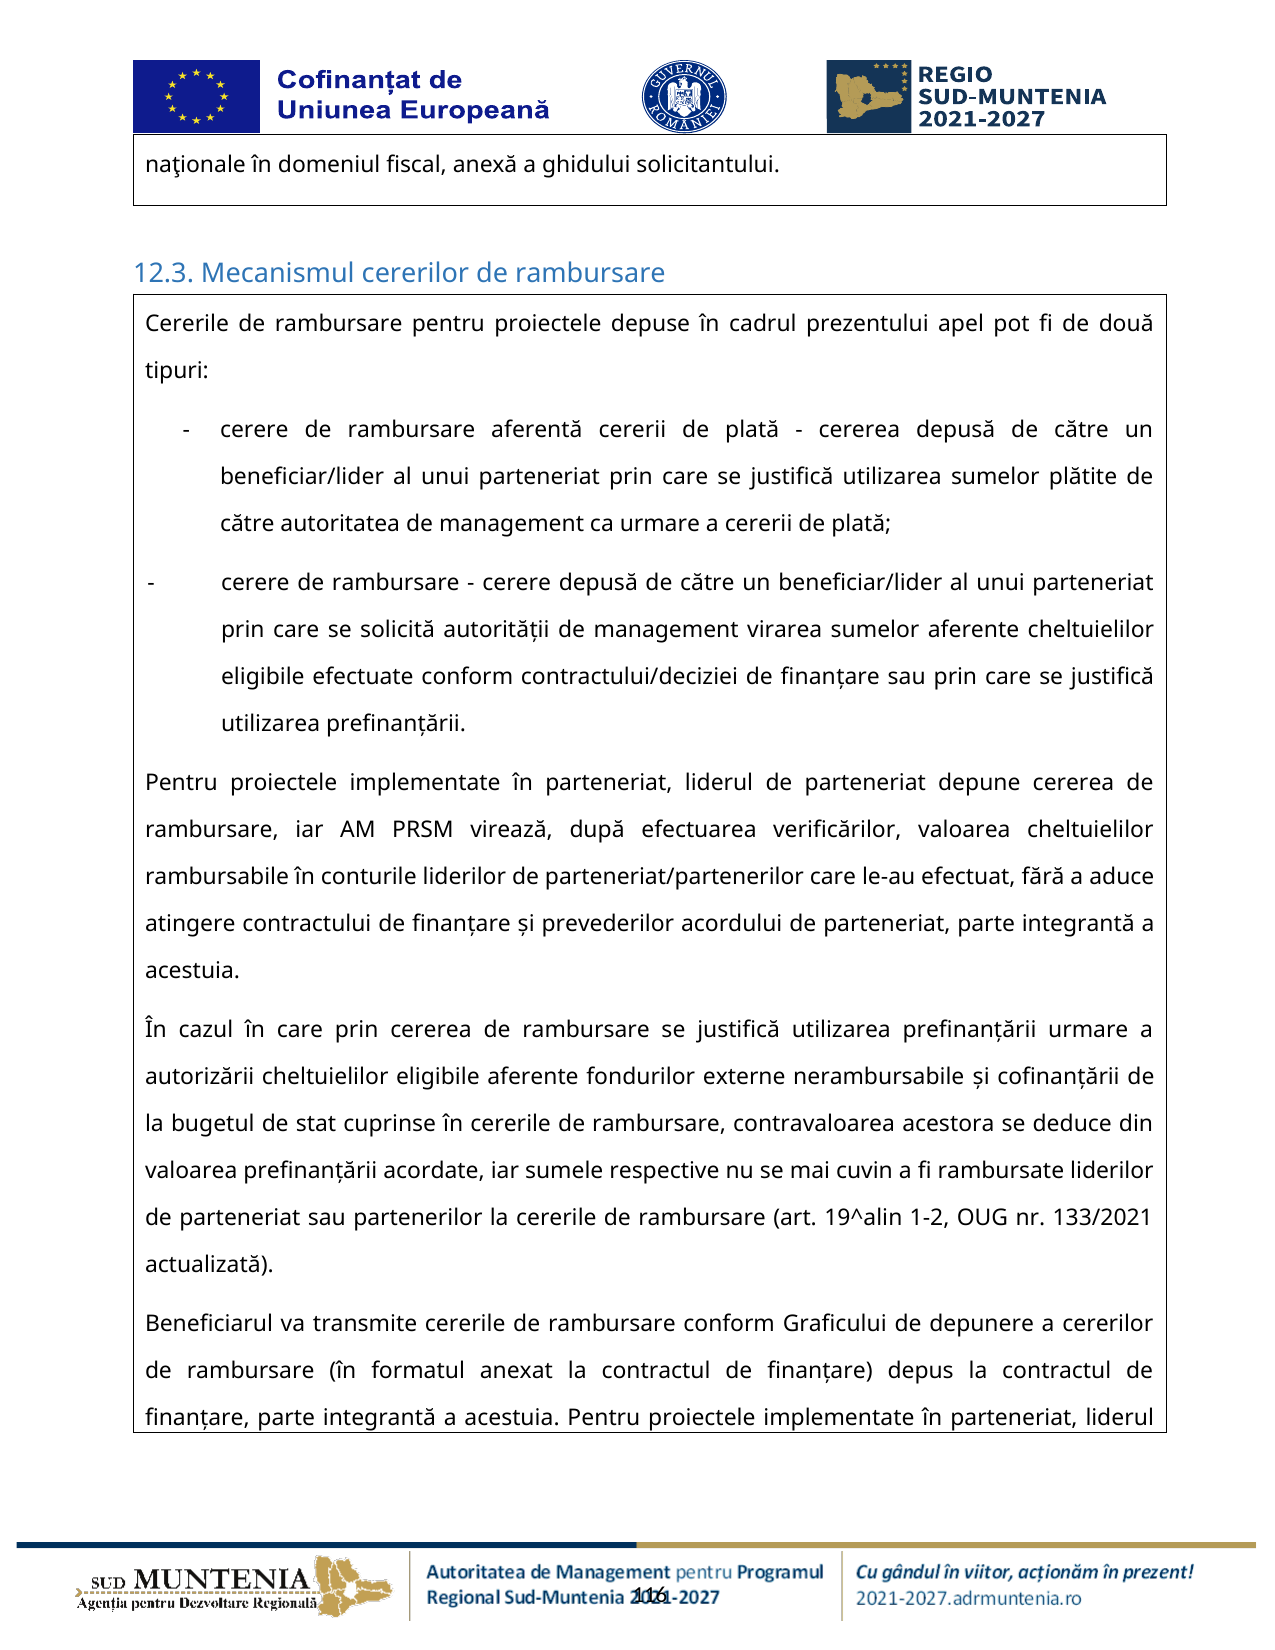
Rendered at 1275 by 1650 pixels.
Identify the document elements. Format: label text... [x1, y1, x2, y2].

picture [16, 1542, 1257, 1622]
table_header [134, 135, 1166, 204]
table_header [134, 295, 1166, 1432]
subtitle 12.3. Mecanismul cererilor de rambursare [133, 254, 1167, 291]
